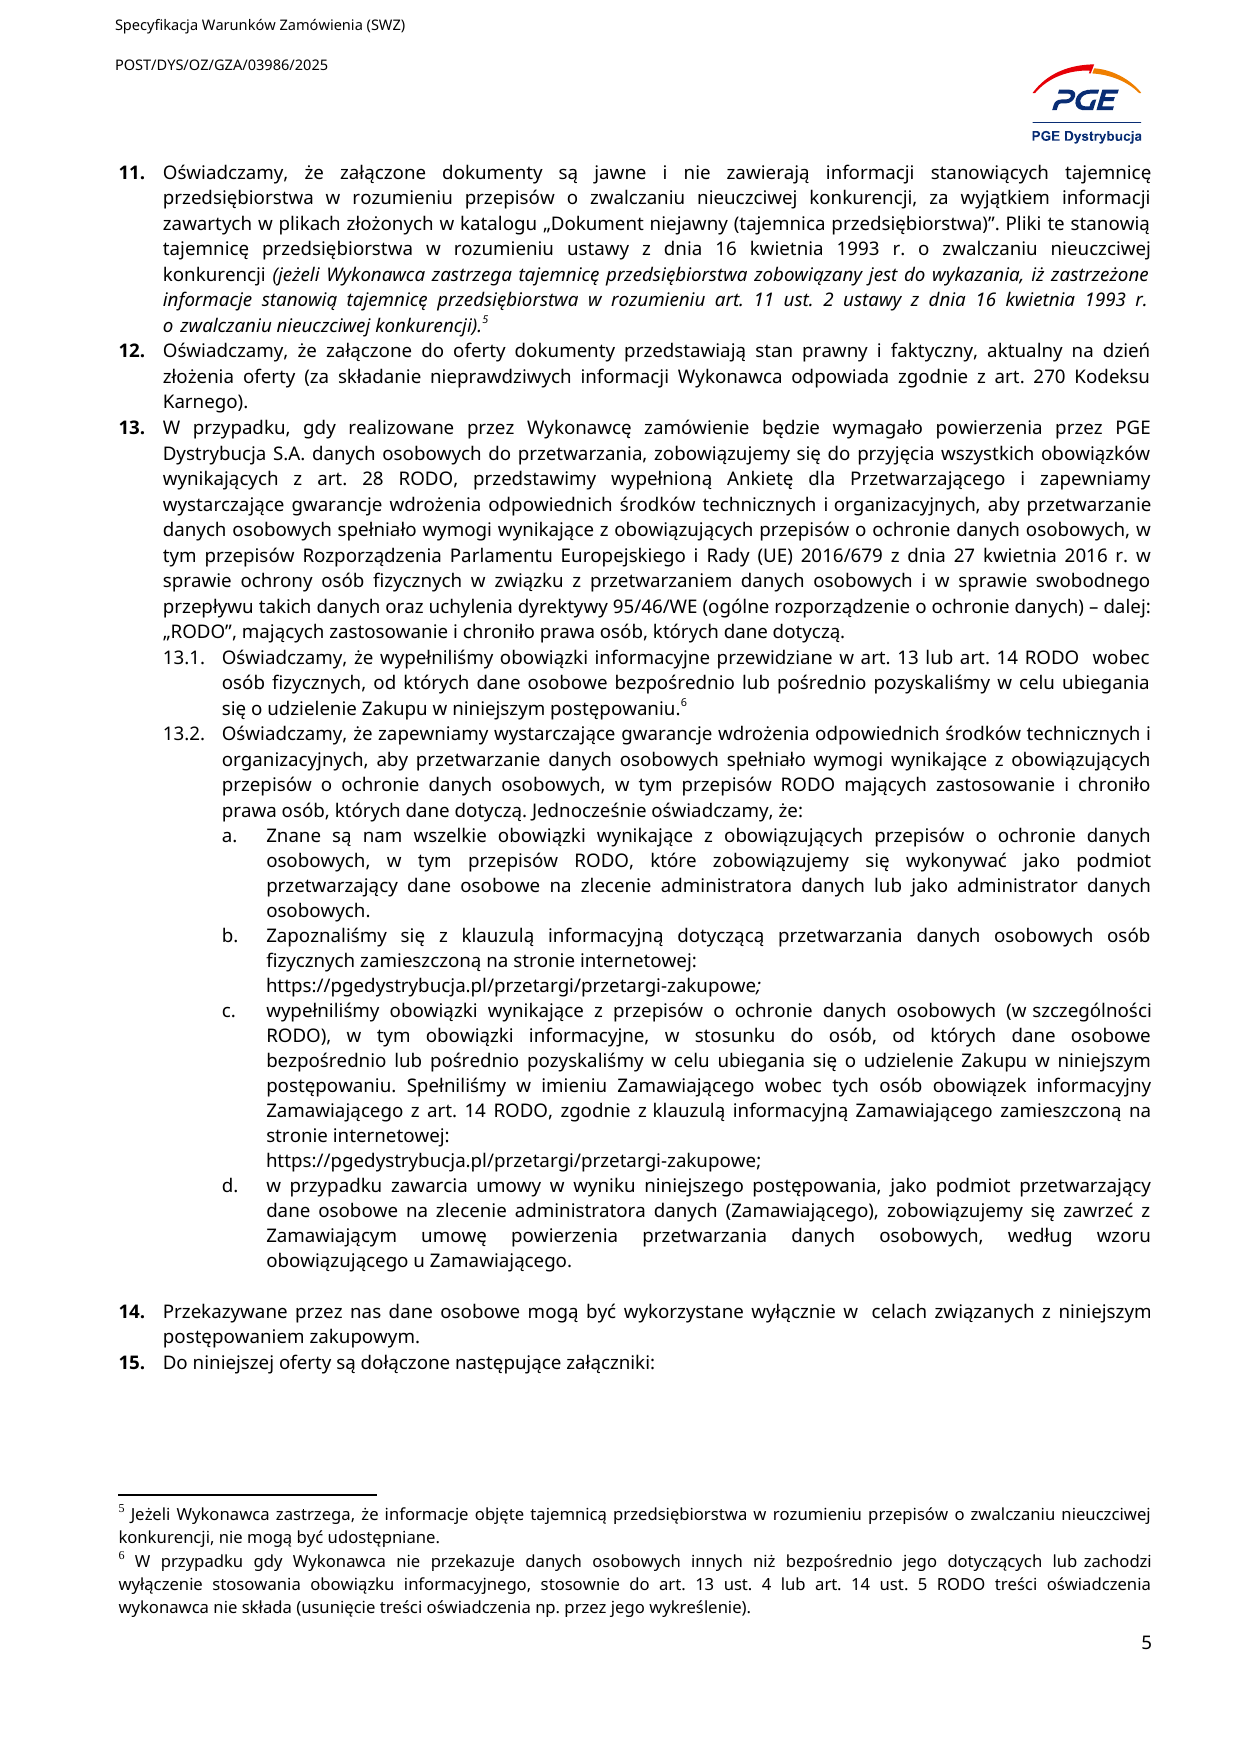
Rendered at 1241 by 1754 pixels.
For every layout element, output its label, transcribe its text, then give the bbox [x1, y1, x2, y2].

list Oświadczamy, że załączone dokumenty są jawne i nie zawierają informacji stanowiących tajemnicę przedsiębiorstwa w rozumieniu przepisów o zwalczaniu nieuczciwej konkurencji, za wyjątkiem informacji zawartych w plikach złożonych w katalogu „Dokument niejawny (tajemnica przedsiębiorstwa)”. Pliki te stanowią tajemnicę przedsiębiorstwa w rozumieniu ustawy z dnia 16 kwietnia 1993 r. o zwalczaniu nieuczciwej konkurencji (jeżeli Wykonawca zastrzega tajemnicę przedsiębiorstwa zobowiązany jest do wykazania, iż zastrzeżone informacje stanowią tajemnicę przedsiębiorstwa w rozumieniu art. 11 ust. 2 ustawy z dnia 16 kwietnia 1993 r. o zwalczaniu nieuczciwej konkurencji). [118, 159, 1152, 338]
list Zapoznaliśmy się z klauzulą informacyjną dotyczącą przetwarzania danych osobowych osób fizycznych zamieszczoną na stronie internetowej: [222, 923, 1152, 973]
list Oświadczamy, że załączone do oferty dokumenty przedstawiają stan prawny i faktyczny, aktualny na dzień złożenia oferty (za składanie nieprawdziwych informacji Wykonawca odpowiada zgodnie z art. 270 Kodeksu Karnego). [118, 338, 1152, 414]
list W przypadku, gdy realizowane przez Wykonawcę zamówienie będzie wymagało powierzenia przez PGE Dystrybucja S.A. danych osobowych do przetwarzania, zobowiązujemy się do przyjęcia wszystkich obowiązków wynikających z art. 28 RODO, przedstawimy wypełnioną Ankietę dla Przetwarzającego i zapewniamy wystarczające gwarancje wdrożenia odpowiednich środków technicznych i organizacyjnych, aby przetwarzanie danych osobowych spełniało wymogi wynikające z obowiązujących przepisów o ochronie danych osobowych, w tym przepisów Rozporządzenia Parlamentu Europejskiego i Rady (UE) 2016/679 z dnia 27 kwietnia 2016 r. w sprawie ochrony osób fizycznych w związku z przetwarzaniem danych osobowych i w sprawie swobodnego przepływu takich danych oraz uchylenia dyrektywy 95/46/WE (ogólne rozporządzenie o ochronie danych) – dalej: „RODO”, mających zastosowanie i chroniło prawa osób, których dane dotyczą. [118, 414, 1152, 644]
list https://pgedystrybucja.pl/przetargi/przetargi-zakupowe; [266, 1148, 1152, 1173]
list Przekazywane przez nas dane osobowe mogą być wykorzystane wyłącznie w celach związanych z niniejszym postępowaniem zakupowym. [118, 1298, 1152, 1349]
list Znane są nam wszelkie obowiązki wynikające z obowiązujących przepisów o ochronie danych osobowych, w tym przepisów RODO, które zobowiązujemy się wykonywać jako podmiot przetwarzający dane osobowe na zlecenie administratora danych lub jako administrator danych osobowych. [222, 823, 1152, 923]
list wypełniliśmy obowiązki wynikające z przepisów o ochronie danych osobowych (w szczególności RODO), w tym obowiązki informacyjne, w stosunku do osób, od których dane osobowe bezpośrednio lub pośrednio pozyskaliśmy w celu ubiegania się o udzielenie Zakupu w niniejszym postępowaniu. Spełniliśmy w imieniu Zamawiającego wobec tych osób obowiązek informacyjny Zamawiającego z art. 14 RODO, zgodnie z klauzulą informacyjną Zamawiającego zamieszczoną na stronie internetowej: [222, 998, 1152, 1148]
list Do niniejszej oferty są dołączone następujące załączniki: [118, 1349, 1152, 1375]
list 13.1. Oświadczamy, że wypełniliśmy obowiązki informacyjne przewidziane w art. 13 lub art. 14 RODO wobec osób fizycznych, od których dane osobowe bezpośrednio lub pośrednio pozyskaliśmy w celu ubiegania się o udzielenie Zakupu w niniejszym postępowaniu. [163, 644, 1152, 721]
list w przypadku zawarcia umowy w wyniku niniejszego postępowania, jako podmiot przetwarzający dane osobowe na zlecenie administratora danych (Zamawiającego), zobowiązujemy się zawrzeć z Zamawiającym umowę powierzenia przetwarzania danych osobowych, według wzoru obowiązującego u Zamawiającego. [222, 1173, 1152, 1273]
list 13.2. Oświadczamy, że zapewniamy wystarczające gwarancje wdrożenia odpowiednich środków technicznych i organizacyjnych, aby przetwarzanie danych osobowych spełniało wymogi wynikające z obowiązujących przepisów o ochronie danych osobowych, w tym przepisów RODO mających zastosowanie i chroniło prawa osób, których dane dotyczą. Jednocześnie oświadczamy, że: [163, 721, 1152, 823]
list https://pgedystrybucja.pl/przetargi/przetargi-zakupowe; [266, 973, 1152, 998]
